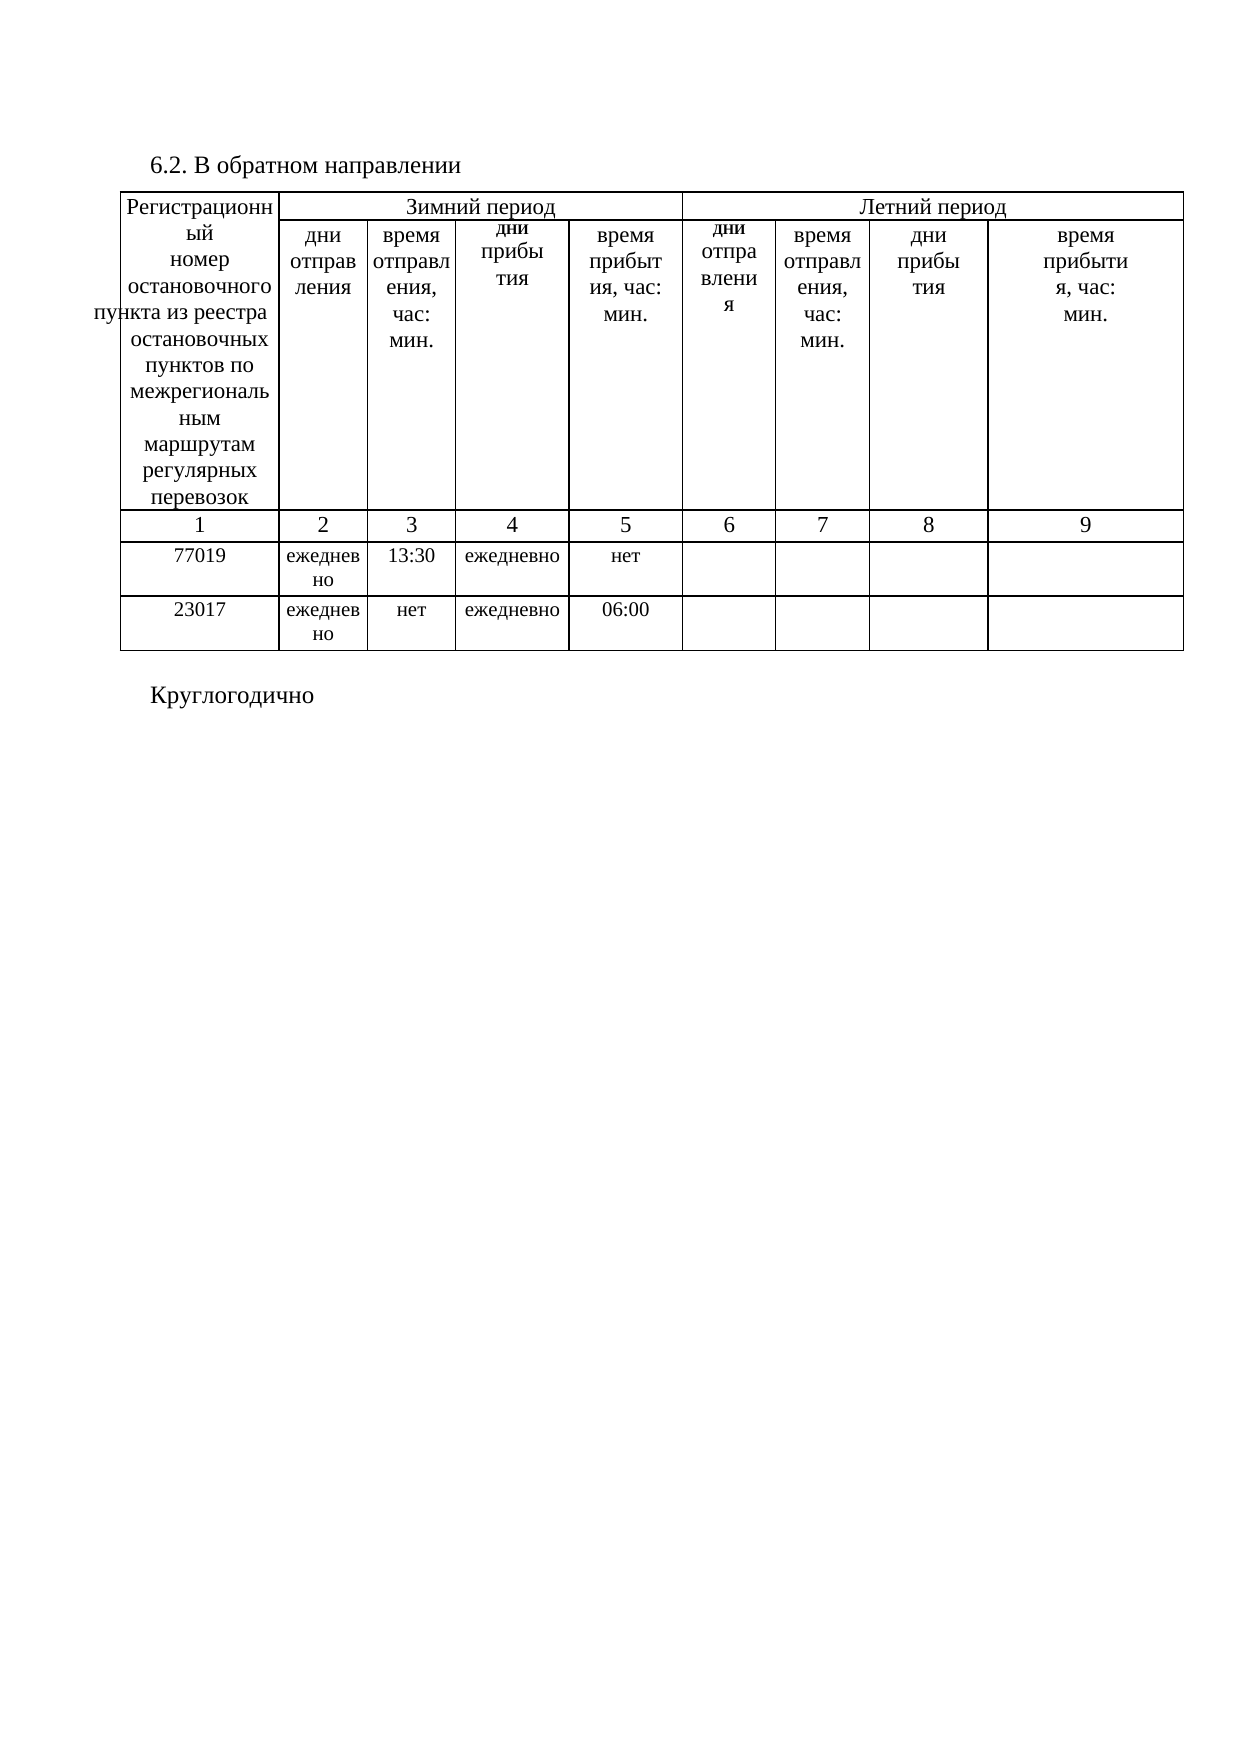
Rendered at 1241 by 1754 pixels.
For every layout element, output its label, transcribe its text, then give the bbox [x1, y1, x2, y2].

table_cell нет [570, 543, 682, 595]
table_cell дни прибы тия [870, 221, 987, 509]
table_cell 6 [683, 511, 775, 541]
table_cell время прибыти я, час: мин. [989, 221, 1183, 509]
table_cell [776, 597, 869, 650]
table_cell [870, 543, 987, 595]
table_cell 77019 [121, 543, 278, 595]
table_cell 23017 [121, 597, 278, 650]
table_cell [989, 543, 1183, 595]
table_cell ежедневно [456, 543, 568, 595]
table_cell [870, 597, 987, 650]
table_cell [683, 543, 775, 595]
table_cell ежедневно [280, 597, 367, 650]
table_cell время отправл ения, час: мин. [776, 221, 869, 509]
text 6.2. В обратном направлении [150, 150, 1090, 179]
text Круглогодично [150, 680, 1090, 709]
table_cell 5 [570, 511, 682, 541]
table_cell время прибыт ия, час: мин. [570, 221, 682, 509]
table_cell [776, 543, 869, 595]
table_cell 13:30 [368, 543, 455, 595]
table_cell 7 [776, 511, 869, 541]
table_cell 2 [280, 511, 367, 541]
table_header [121, 193, 278, 509]
table_cell 06:00 [570, 597, 682, 650]
table_cell 8 [870, 511, 987, 541]
table_cell нет [368, 597, 455, 650]
table_header Зимний период [280, 193, 682, 219]
table_cell [989, 597, 1183, 650]
table_header Летний период [683, 193, 1183, 219]
table_cell 3 [368, 511, 455, 541]
table_cell 9 [989, 511, 1183, 541]
table_cell ежедневно [280, 543, 367, 595]
table_cell ДНИ отпра влени я [683, 221, 775, 509]
table_cell 4 [456, 511, 568, 541]
table_cell дни отправ ления [280, 221, 367, 509]
table_cell ДНИ прибы тия [456, 221, 568, 509]
table_cell 1 [121, 511, 278, 541]
table_cell время отправл ения, час: мин. [368, 221, 455, 509]
table_cell [683, 597, 775, 650]
table_cell ежедневно [456, 597, 568, 650]
